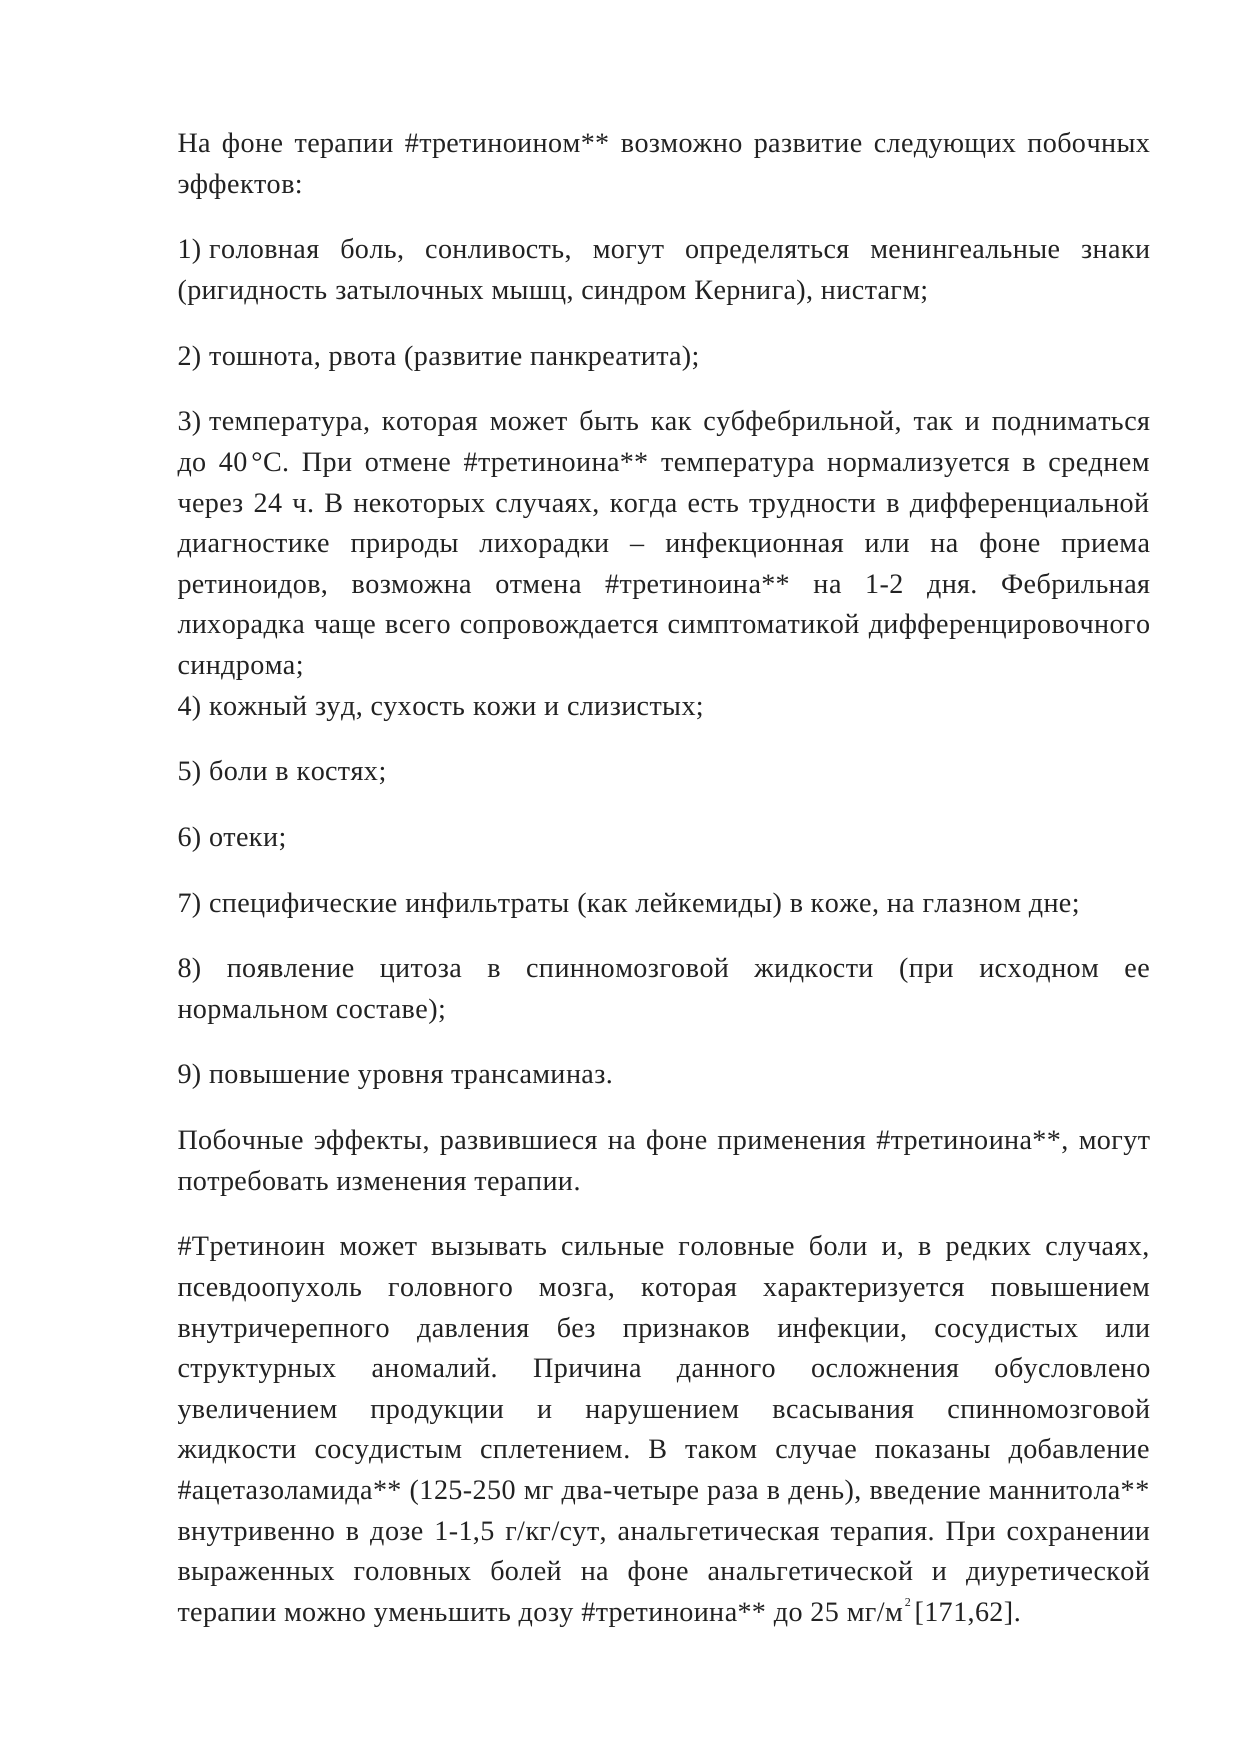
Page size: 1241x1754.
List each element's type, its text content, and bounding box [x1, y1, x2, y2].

text На фоне терапии #третиноином** возможно развитие следующих побочных эффектов: [177, 118, 1152, 199]
text 5) боли в костях; [177, 746, 1152, 787]
text 3) температура, которая может быть как субфебрильной, так и подниматься до 40 °С. При отмене #третиноина** температура нормализуется в среднем через 24 ч. В некоторых случаях, когда есть трудности в дифференциальной диагностике природы лихорадки ‒ инфекционная или на фоне приема ретиноидов, возможна отмена #третиноина** на 1-2 дня. Фебрильная лихорадка чаще всего сопровождается симптоматикой дифференцировочного синдрома; [177, 396, 1152, 681]
text 8) появление цитоза в спинномозговой жидкости (при исходном ее нормальном составе); [177, 943, 1152, 1024]
text 6) отеки; [177, 812, 1152, 852]
text 4) кожный зуд, сухость кожи и слизистых; [177, 681, 1152, 721]
text 2) тошнота, рвота (развитие панкреатита); [177, 331, 1152, 371]
text 9) повышение уровня трансаминаз. [177, 1049, 1152, 1090]
text 1) головная боль, сонливость, могут определяться менингеальные знаки (ригидность затылочных мышц, синдром Кернига), нистагм; [177, 224, 1152, 306]
text #Третиноин может вызывать сильные головные боли и, в редких случаях, псевдоопухоль головного мозга, которая характеризуется повышением внутричерепного давления без признаков инфекции, сосудистых или структурных аномалий. Причина данного осложнения обусловлено увеличением продукции и нарушением всасывания спинномозговой жидкости сосудистым сплетением. В таком случае показаны добавление #ацетазоламида** (125-250 мг два-четыре раза в день), введение маннитола** внутривенно в дозе 1-1,5 г/кг/сут, анальгетическая терапия. При сохранении выраженных головных болей на фоне анальгетической и диуретической терапии можно уменьшить дозу #третиноина** до 25 мг/м2 [171,62]. [177, 1221, 1152, 1627]
text 7) специфические инфильтраты (как лейкемиды) в коже, на глазном дне; [177, 877, 1152, 918]
text Побочные эффекты, развившиеся на фоне применения #третиноина**, могут потребовать изменения терапии. [177, 1115, 1152, 1196]
